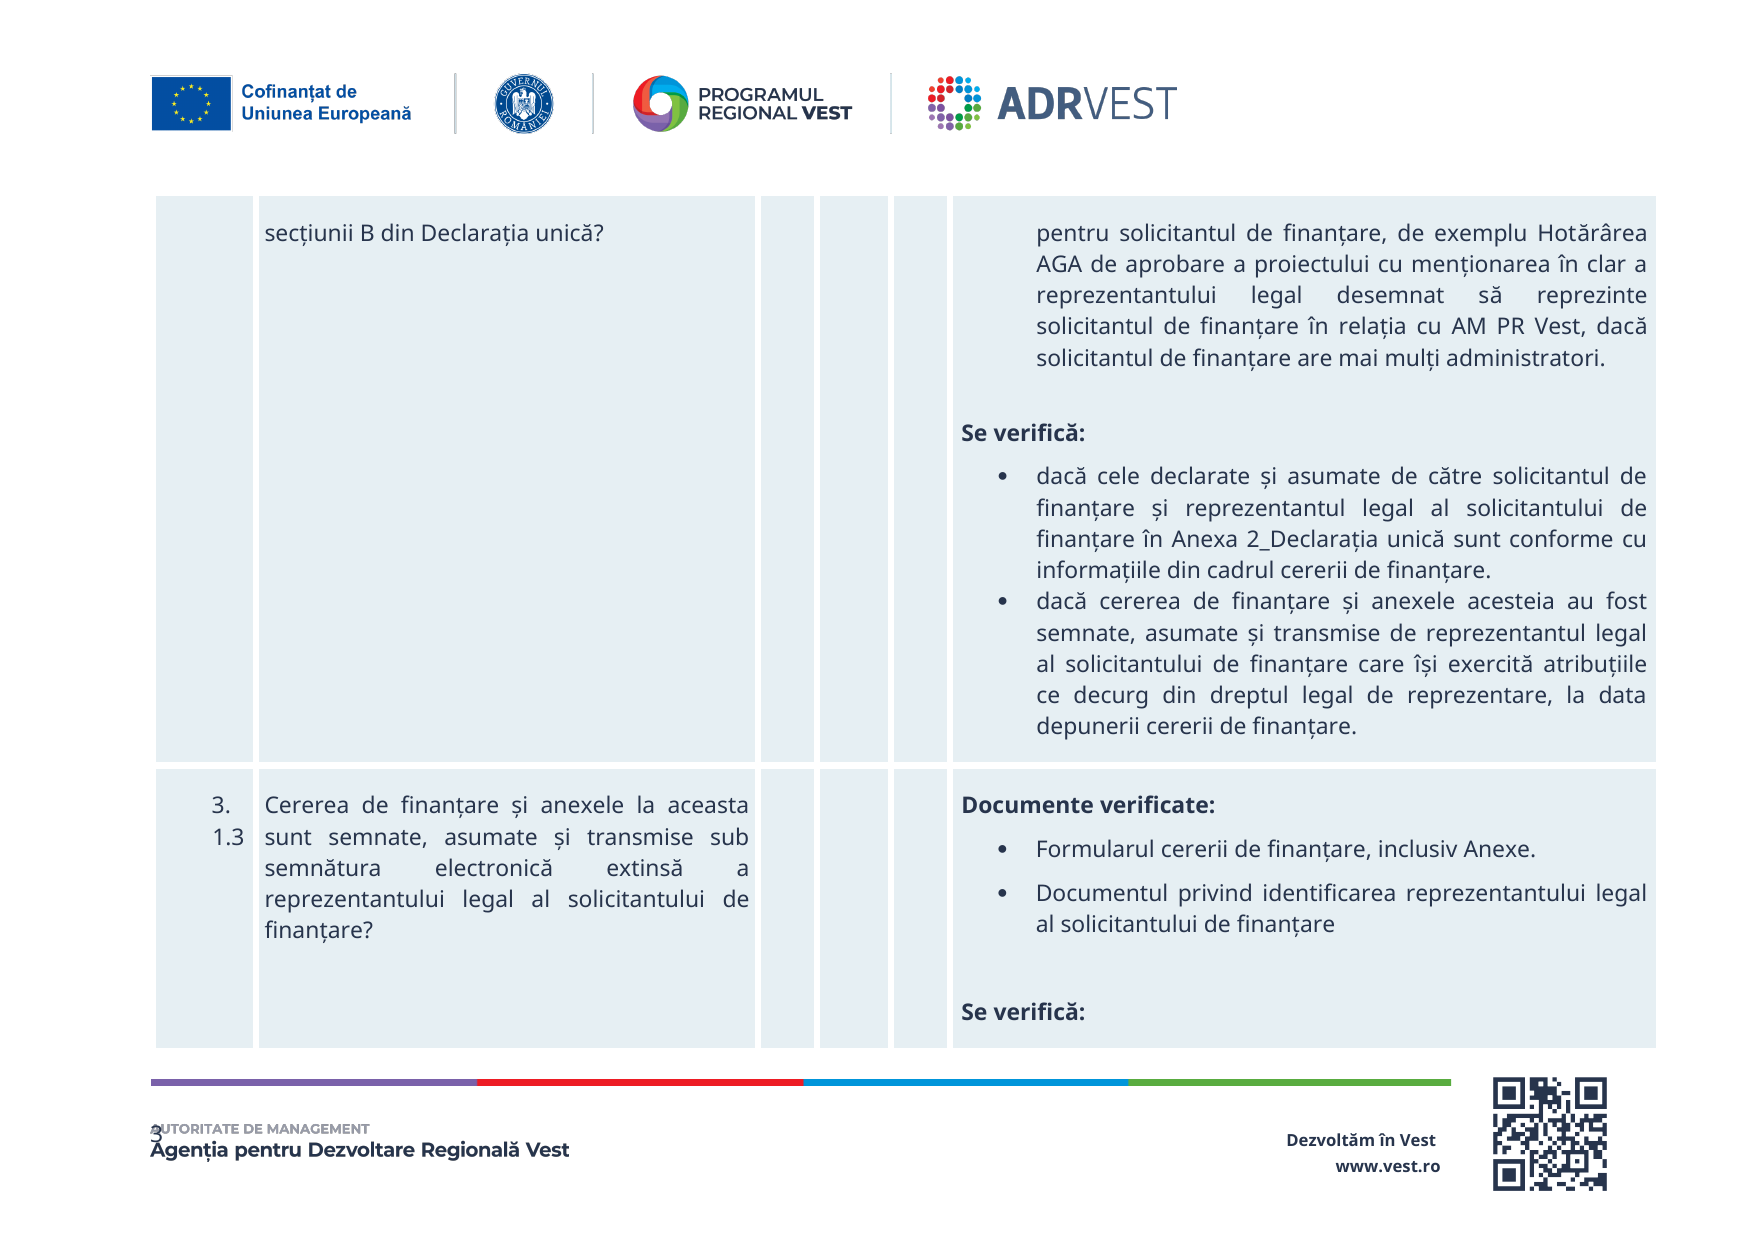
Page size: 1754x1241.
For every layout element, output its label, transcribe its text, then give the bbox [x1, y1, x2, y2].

table_cell [894, 196, 947, 762]
table_cell [761, 196, 814, 762]
table_cell 1.3 [156, 769, 253, 1048]
picture [150, 73, 1177, 134]
table_cell [894, 769, 947, 1048]
picture [1484, 1068, 1616, 1200]
table_cell [156, 196, 253, 762]
table_cell [820, 769, 888, 1048]
table_cell [761, 769, 814, 1048]
table_cell [820, 196, 888, 762]
